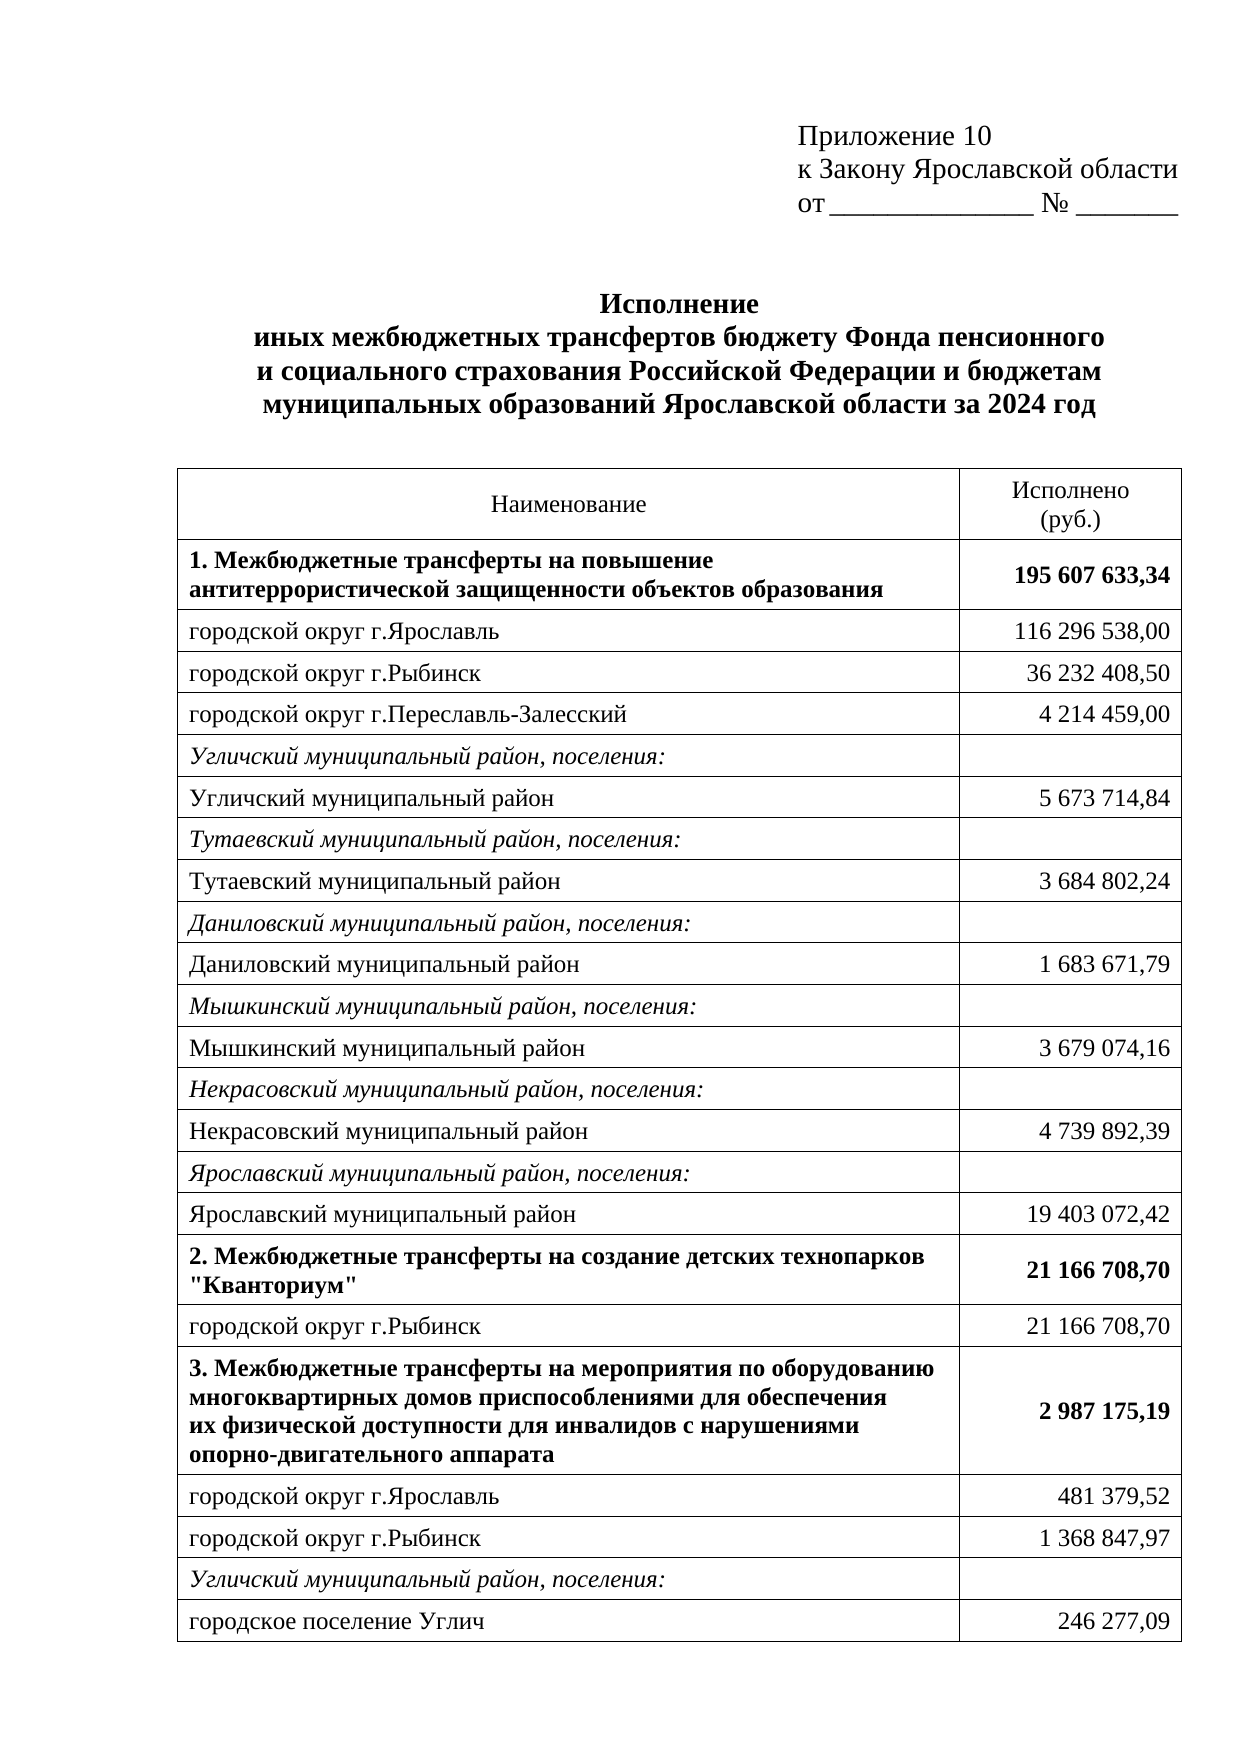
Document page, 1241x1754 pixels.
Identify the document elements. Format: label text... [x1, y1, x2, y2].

table_cell [960, 902, 1181, 942]
text к Закону Ярославской области [797, 152, 1181, 185]
table_cell Ярославский муниципальный район, поселения: [178, 1152, 959, 1192]
table_cell Тутаевский муниципальный район, поселения: [178, 818, 959, 859]
table_cell Даниловский муниципальный район [178, 943, 959, 984]
table_cell городской округ г.Рыбинск [178, 1305, 959, 1346]
table_cell [960, 818, 1181, 859]
table_cell Даниловский муниципальный район, поселения: [178, 902, 959, 942]
table_cell Угличский муниципальный район, поселения: [178, 1558, 959, 1599]
table_cell 1 368 847,97 [960, 1517, 1181, 1557]
table_cell городской округ г.Ярославль [178, 1475, 959, 1516]
table_cell Мышкинский муниципальный район, поселения: [178, 985, 959, 1026]
table_cell 481 379,52 [960, 1475, 1181, 1516]
table_cell 2. Межбюджетные трансферты на создание детских технопарков "Кванториум" [178, 1235, 959, 1304]
table_cell 21 166 708,70 [960, 1235, 1181, 1304]
table_cell 246 277,09 [960, 1600, 1181, 1641]
table_cell городской округ г.Переславль-Залесский [178, 693, 959, 734]
table_cell [960, 735, 1181, 776]
table_header Наименование [178, 469, 959, 538]
table_cell 19 403 072,42 [960, 1193, 1181, 1234]
text Приложение 10 [797, 118, 1181, 152]
table_cell городской округ г.Рыбинск [178, 1517, 959, 1557]
table_cell 3 679 074,16 [960, 1027, 1181, 1067]
table_cell 116 296 538,00 [960, 610, 1181, 651]
table_cell 3. Межбюджетные трансферты на мероприятия по оборудованию многоквартирных домов приспособлениями для обеспечения их физической доступности для инвалидов с нарушениями опорно-двигательного аппарата [178, 1347, 959, 1474]
table_cell 1 683 671,79 [960, 943, 1181, 984]
table_cell Угличский муниципальный район, поселения: [178, 735, 959, 776]
table_cell городской округ г.Ярославль [178, 610, 959, 651]
table_cell 1. Межбюджетные трансферты на повышение антитеррористической защищенности объектов образования [178, 540, 959, 609]
table_cell 5 673 714,84 [960, 777, 1181, 817]
table_cell [960, 1152, 1181, 1192]
table_cell городской округ г.Рыбинск [178, 652, 959, 692]
table_cell Некрасовский муниципальный район [178, 1110, 959, 1151]
text от ______________ № _______ [797, 185, 1181, 219]
table_cell [960, 1068, 1181, 1109]
table_cell 36 232 408,50 [960, 652, 1181, 692]
text иных межбюджетных трансфертов бюджету Фонда пенсионного и социального страхования Российской Федерации и бюджетам муниципальных образований Ярославской области за 2024 год [177, 319, 1181, 420]
table_cell 4 739 892,39 [960, 1110, 1181, 1151]
table_cell 2 987 175,19 [960, 1347, 1181, 1474]
text Исполнение [177, 286, 1181, 319]
table_cell 4 214 459,00 [960, 693, 1181, 734]
table_cell Мышкинский муниципальный район [178, 1027, 959, 1067]
table_cell [960, 1558, 1181, 1599]
table_cell 3 684 802,24 [960, 860, 1181, 901]
table_cell Угличский муниципальный район [178, 777, 959, 817]
table_cell 21 166 708,70 [960, 1305, 1181, 1346]
table_header Исполнено (руб.) [960, 469, 1181, 538]
table_cell Тутаевский муниципальный район [178, 860, 959, 901]
table_cell [960, 985, 1181, 1026]
table_cell Некрасовский муниципальный район, поселения: [178, 1068, 959, 1109]
table_cell Ярославский муниципальный район [178, 1193, 959, 1234]
table_cell 195 607 633,34 [960, 540, 1181, 609]
table_cell городское поселение Углич [178, 1600, 959, 1641]
